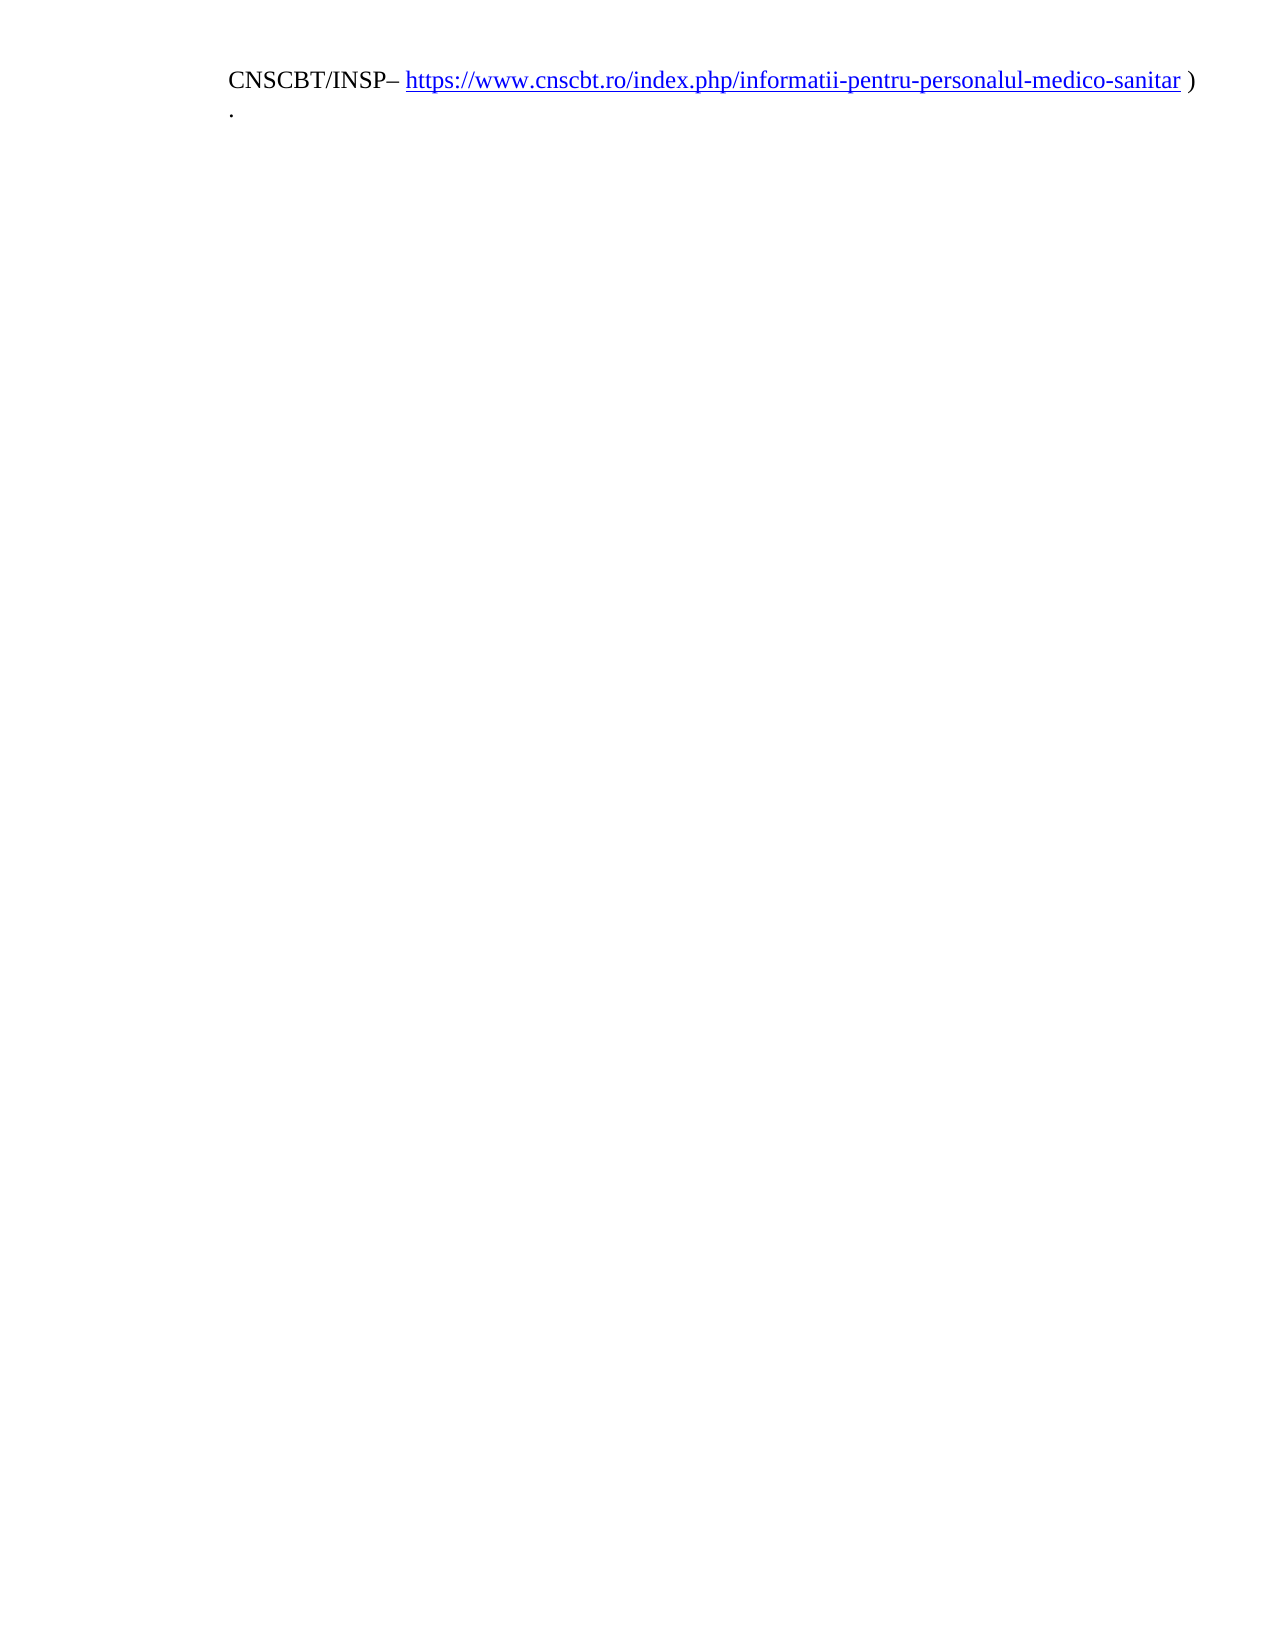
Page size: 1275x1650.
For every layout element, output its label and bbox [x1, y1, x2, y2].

text [228, 66, 1196, 123]
